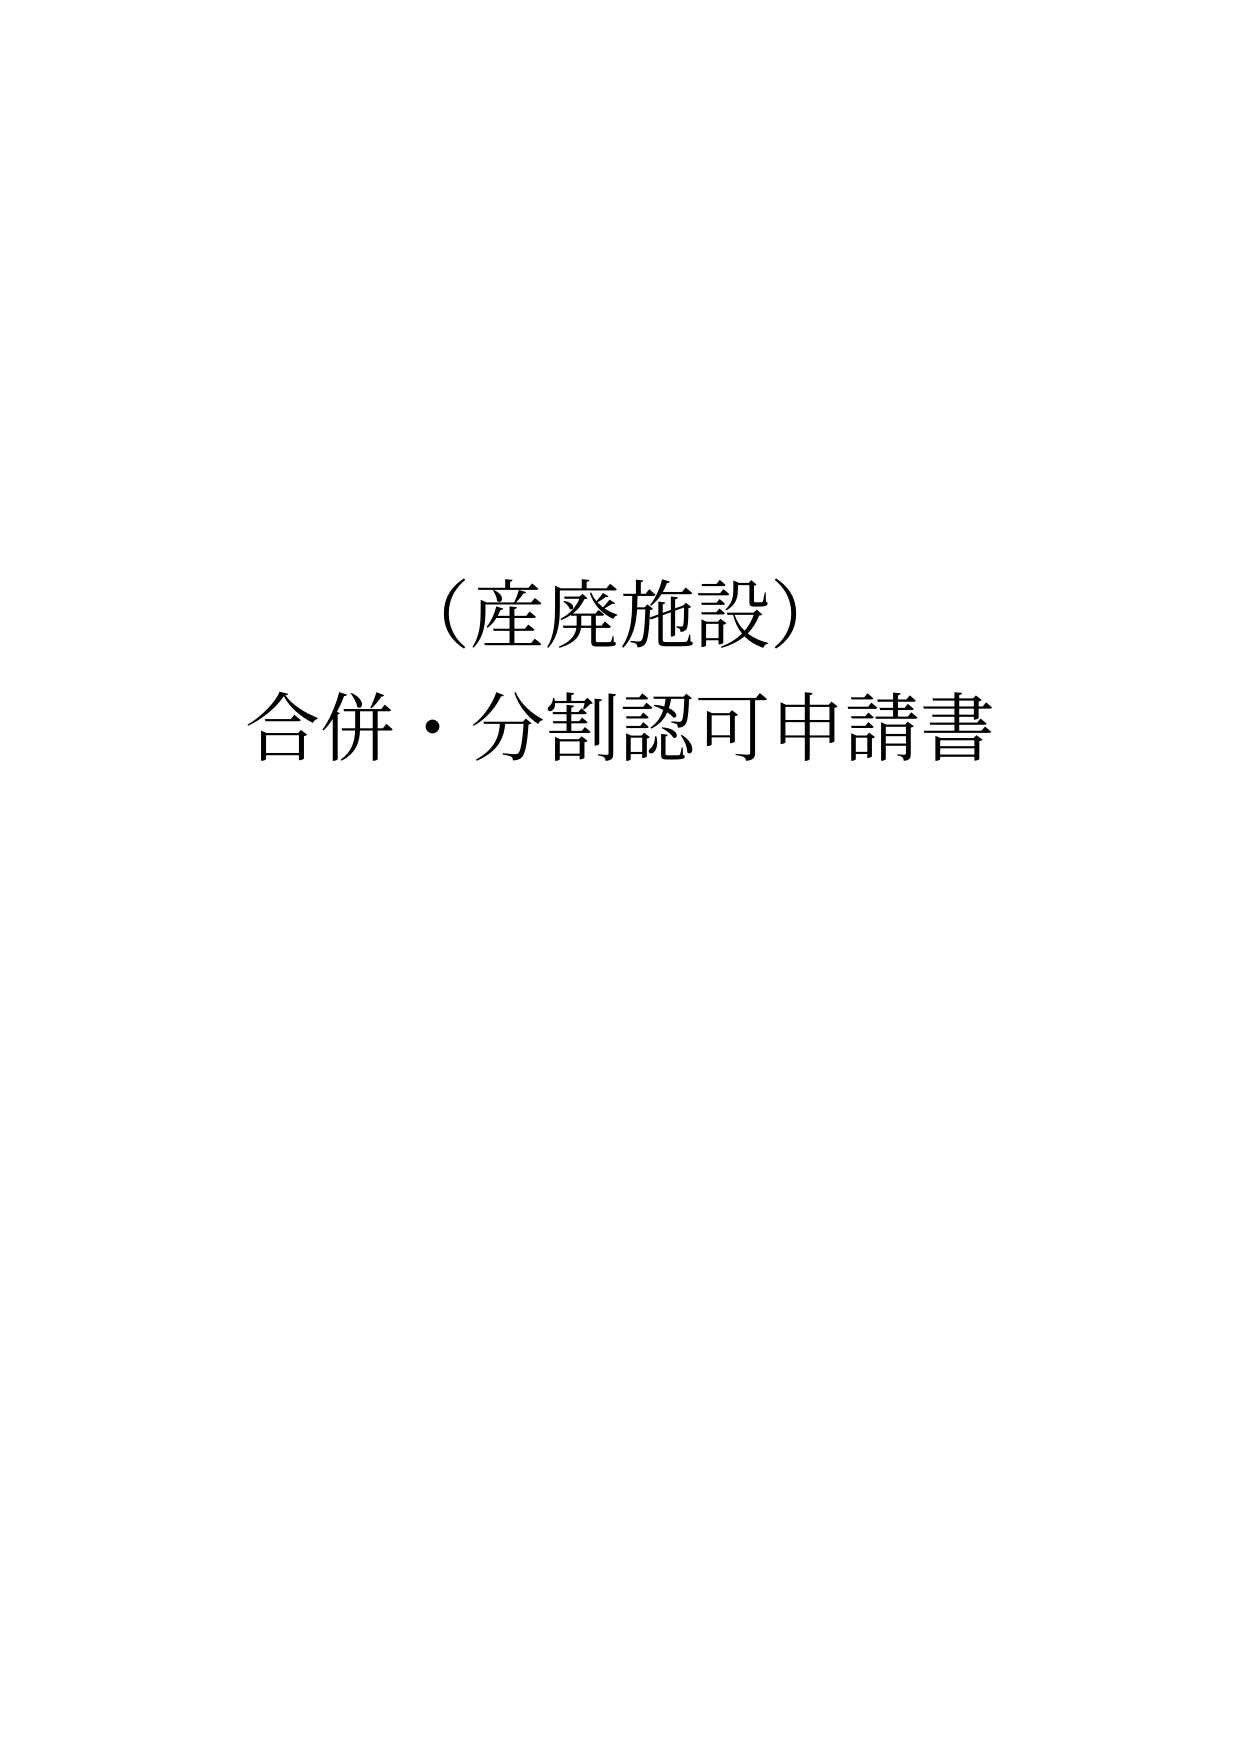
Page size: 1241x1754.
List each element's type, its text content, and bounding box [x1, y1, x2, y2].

text 合併・分割認可申請書 [177, 667, 1063, 779]
text （産廃施設） [177, 554, 1063, 667]
